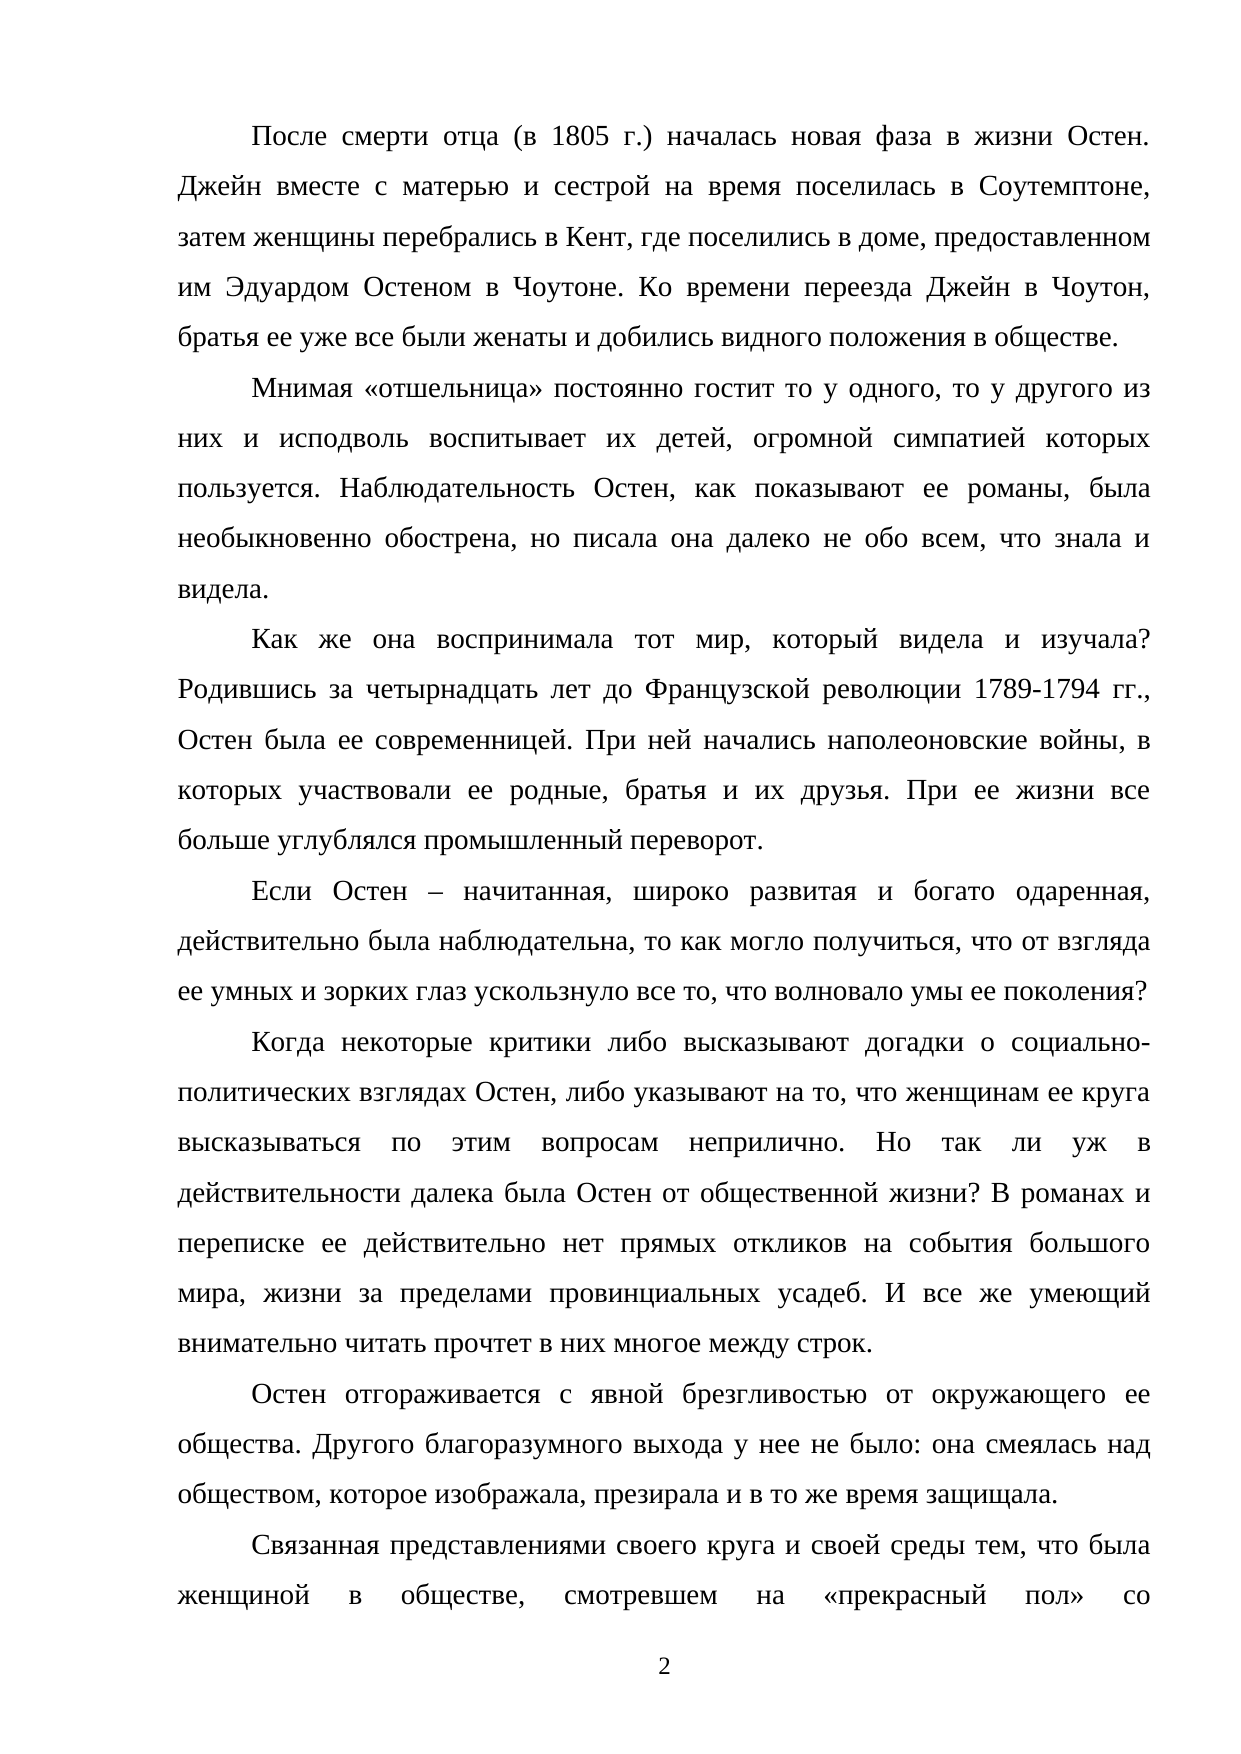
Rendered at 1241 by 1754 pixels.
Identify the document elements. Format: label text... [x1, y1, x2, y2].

text Когда некоторые критики либо высказывают догадки о социально-политических взглядах Остен, либо указывают на то, что женщинам ее круга высказываться по этим вопросам неприлично. Но так ли уж в действительности далека была Остен от общественной жизни? В романах и переписке ее действительно нет прямых откликов на события большого мира, жизни за пределами провинциальных усадеб. И все же умеющий внимательно читать прочтет в них многое между строк. [177, 1024, 1152, 1359]
text Остен отгораживается с явной брезгливостью от окружающего ее общества. Другого благоразумного выхода у нее не было: она смеялась над обществом, которое изображала, презирала и в то же время защищала. [177, 1376, 1152, 1510]
text Мнимая «отшельница» постоянно гостит то у одного, то у другого из них и исподволь воспитывает их детей, огромной симпатией которых пользуется. Наблюдательность Остен, как показывают ее романы, была необыкновенно обострена, но писала она далеко не обо всем, что знала и видела. [177, 370, 1152, 604]
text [177, 1527, 1152, 1611]
text Как же она воспринимала тот мир, который видела и изучала? Родившись за четырнадцать лет до Французской революции 1789-1794 гг., Остен была ее современницей. При ней начались наполеоновские войны, в которых участвовали ее родные, братья и их друзья. При ее жизни все больше углублялся промышленный переворот. [177, 621, 1152, 856]
text Если Остен – начитанная, широко развитая и богато одаренная, действительно была наблюдательна, то как могло получиться, что от взгляда ее умных и зорких глаз ускользнуло все то, что волновало умы ее поколения? [177, 873, 1152, 1007]
text После смерти отца (в .) началась новая фаза в жизни Остен. Джейн вместе с матерью и сестрой на время поселилась в Соутемптоне, затем женщины перебрались в Кент, где поселились в доме, предоставленном им Эдуардом Остеном в Чоутоне. Ко времени переезда Джейн в Чоутон, братья ее уже все были женаты и добились видного положения в обществе. [177, 118, 1152, 353]
